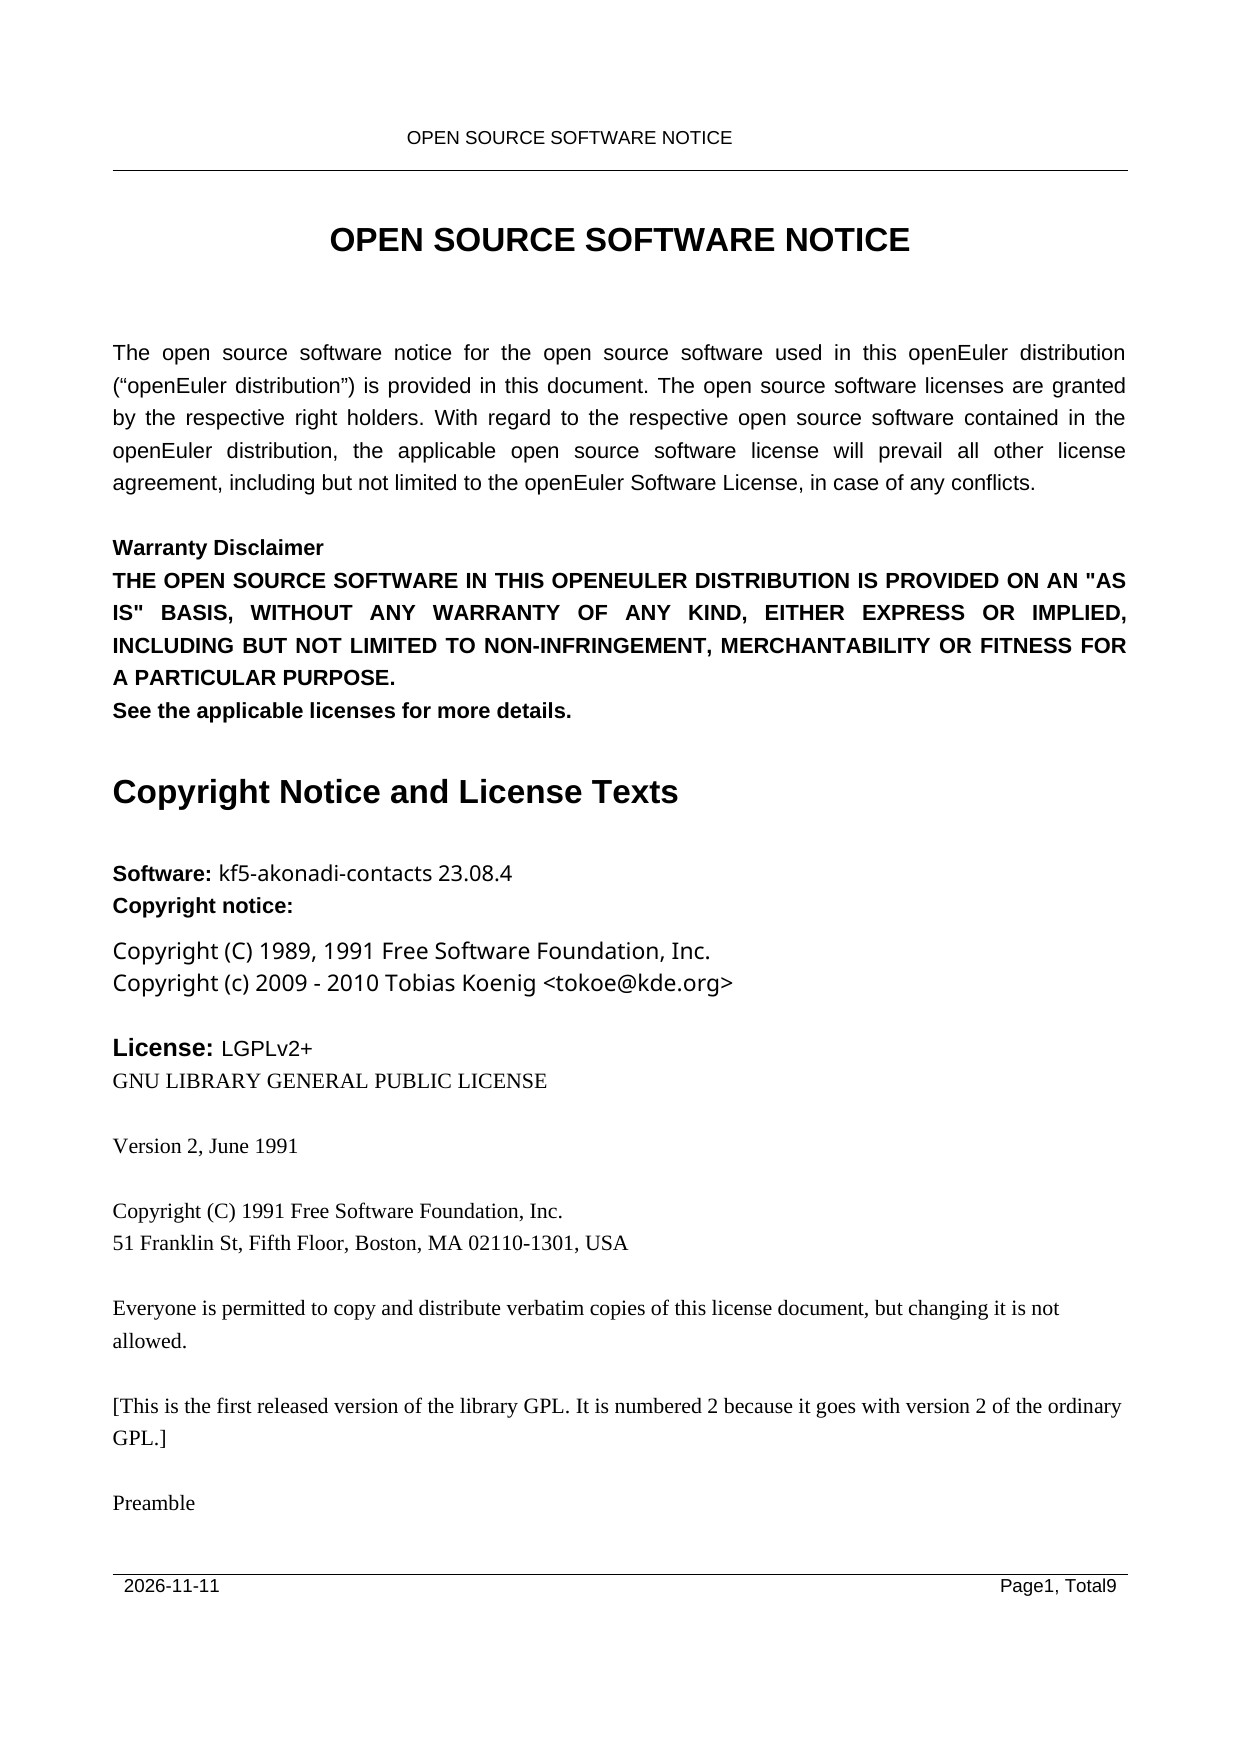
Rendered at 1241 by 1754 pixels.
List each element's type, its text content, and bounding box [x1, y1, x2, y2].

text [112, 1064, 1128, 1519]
text THE OPEN SOURCE SOFTWARE IN THIS OPENEULER DISTRIBUTION IS PROVIDED ON AN "AS IS" BASIS, WITHOUT ANY WARRANTY OF ANY KIND, EITHER EXPRESS OR IMPLIED, INCLUDING BUT NOT LIMITED TO NON-INFRINGEMENT, MERCHANTABILITY OR FITNESS FOR A PARTICULAR PURPOSE. See the applicable licenses for more details. [112, 564, 1128, 726]
text Warranty Disclaimer [112, 531, 1128, 564]
title Software: kf5-akonadi-contacts 23.08.4 [112, 856, 1128, 889]
text The open source software notice for the open source software used in this openEuler distribution (“openEuler distribution”) is provided in this document. The open source software licenses are granted by the respective right holders. With regard to the respective open source software contained in the openEuler distribution, the applicable open source software license will prevail all other license agreement, including but not limited to the openEuler Software License, in case of any conflicts. [112, 336, 1128, 499]
text Copyright Notice and License Texts [112, 759, 1128, 824]
text Copyright notice: [112, 889, 1128, 921]
text Copyright (C) 1989, 1991 Free Software Foundation, Inc. Copyright (c) 2009 - 2010 Tobias Koenig <tokoe@kde.org> [112, 934, 1128, 1031]
text OPEN SOURCE SOFTWARE NOTICE [112, 206, 1128, 271]
text License: LGPLv2+ [112, 1031, 1128, 1064]
